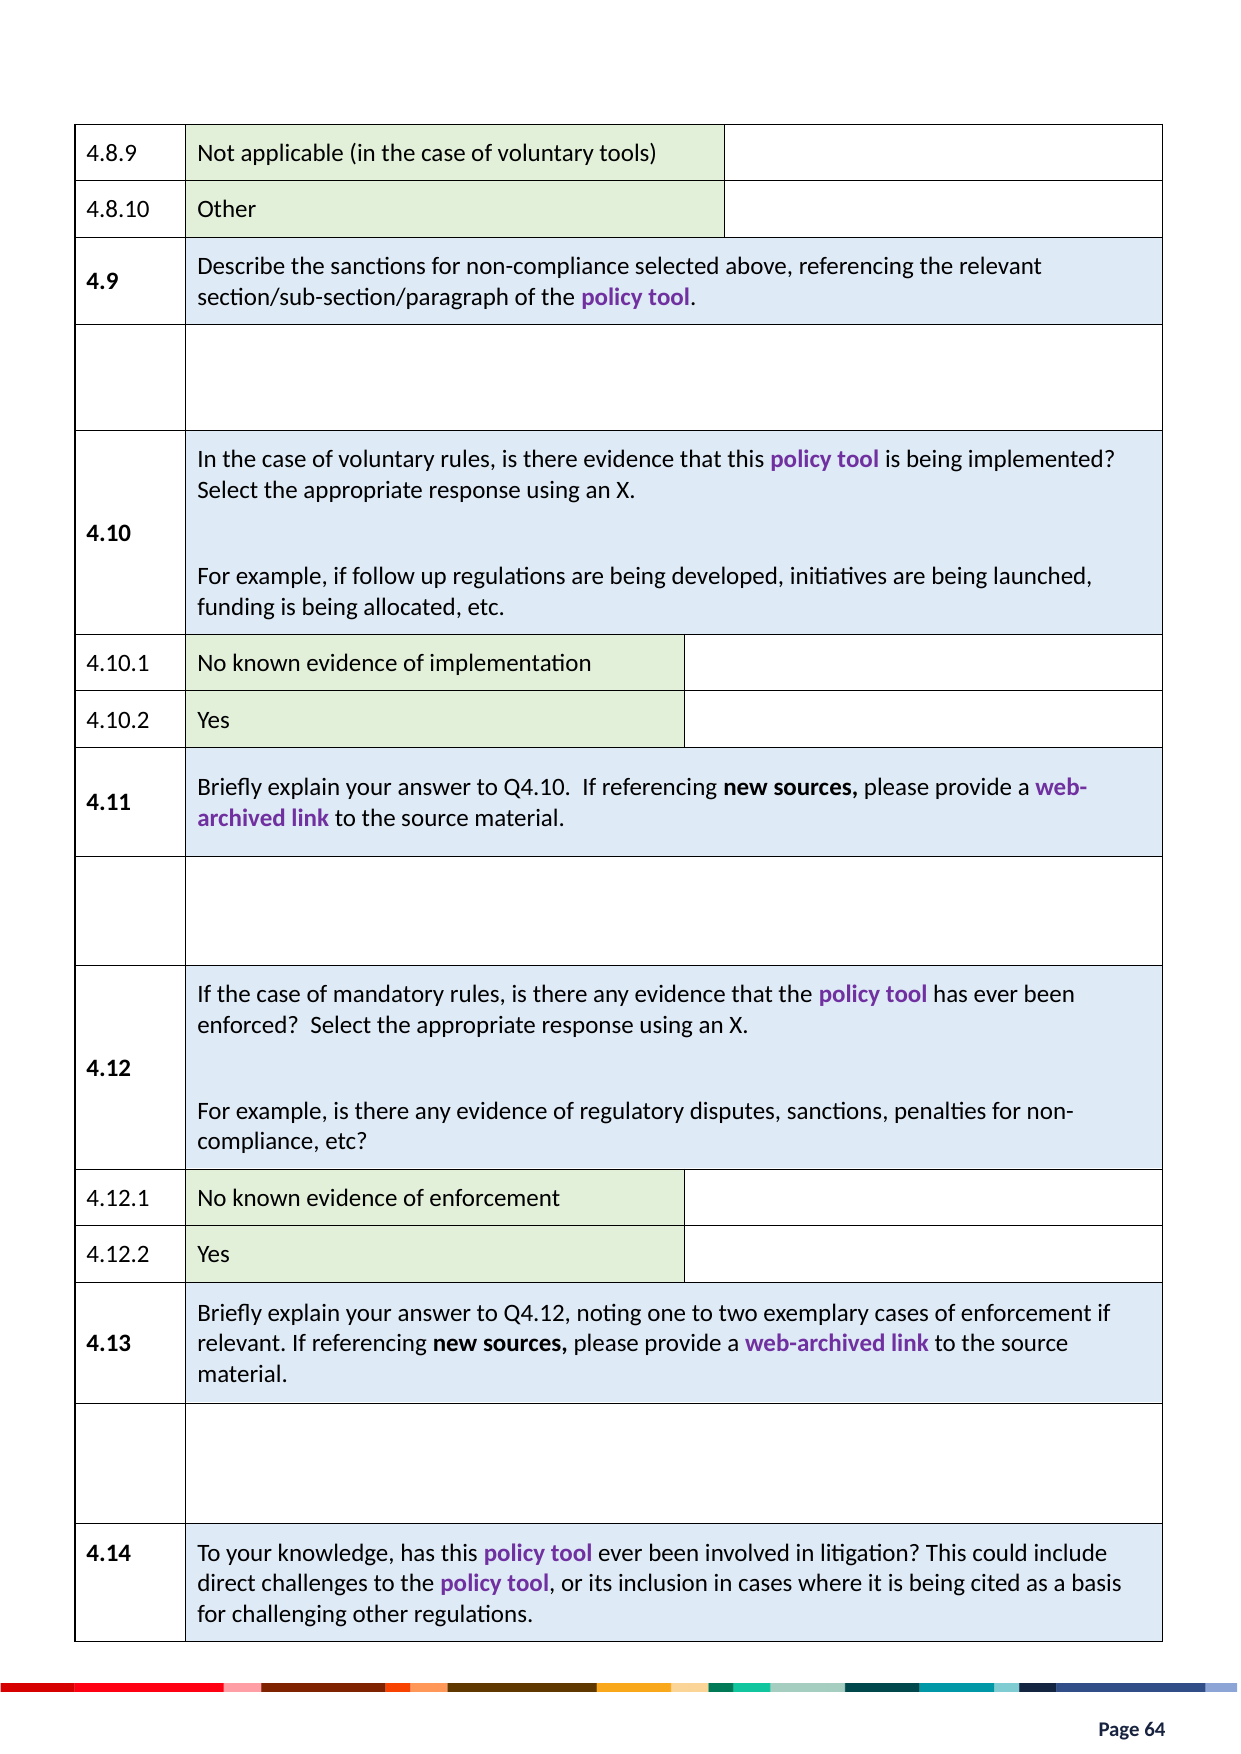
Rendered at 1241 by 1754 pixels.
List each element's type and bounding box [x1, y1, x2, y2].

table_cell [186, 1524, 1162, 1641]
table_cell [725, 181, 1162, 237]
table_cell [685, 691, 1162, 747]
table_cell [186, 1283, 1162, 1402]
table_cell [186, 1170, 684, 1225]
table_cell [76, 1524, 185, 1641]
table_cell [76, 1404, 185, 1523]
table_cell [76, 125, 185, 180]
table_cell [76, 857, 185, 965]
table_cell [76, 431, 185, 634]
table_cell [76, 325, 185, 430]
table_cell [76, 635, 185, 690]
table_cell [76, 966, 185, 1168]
picture [0, 1683, 1236, 1692]
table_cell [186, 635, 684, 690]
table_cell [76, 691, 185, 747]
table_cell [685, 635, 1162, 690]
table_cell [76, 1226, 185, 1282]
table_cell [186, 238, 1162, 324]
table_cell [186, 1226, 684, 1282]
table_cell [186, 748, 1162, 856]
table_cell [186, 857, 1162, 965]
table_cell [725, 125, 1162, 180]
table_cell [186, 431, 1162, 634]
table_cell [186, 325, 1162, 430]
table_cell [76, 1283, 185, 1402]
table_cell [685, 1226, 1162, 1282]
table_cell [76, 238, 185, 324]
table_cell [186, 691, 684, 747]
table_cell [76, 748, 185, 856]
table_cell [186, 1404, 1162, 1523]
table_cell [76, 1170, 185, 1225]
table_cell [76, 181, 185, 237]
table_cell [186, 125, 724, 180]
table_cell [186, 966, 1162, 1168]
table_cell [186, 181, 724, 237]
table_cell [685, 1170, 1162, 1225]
